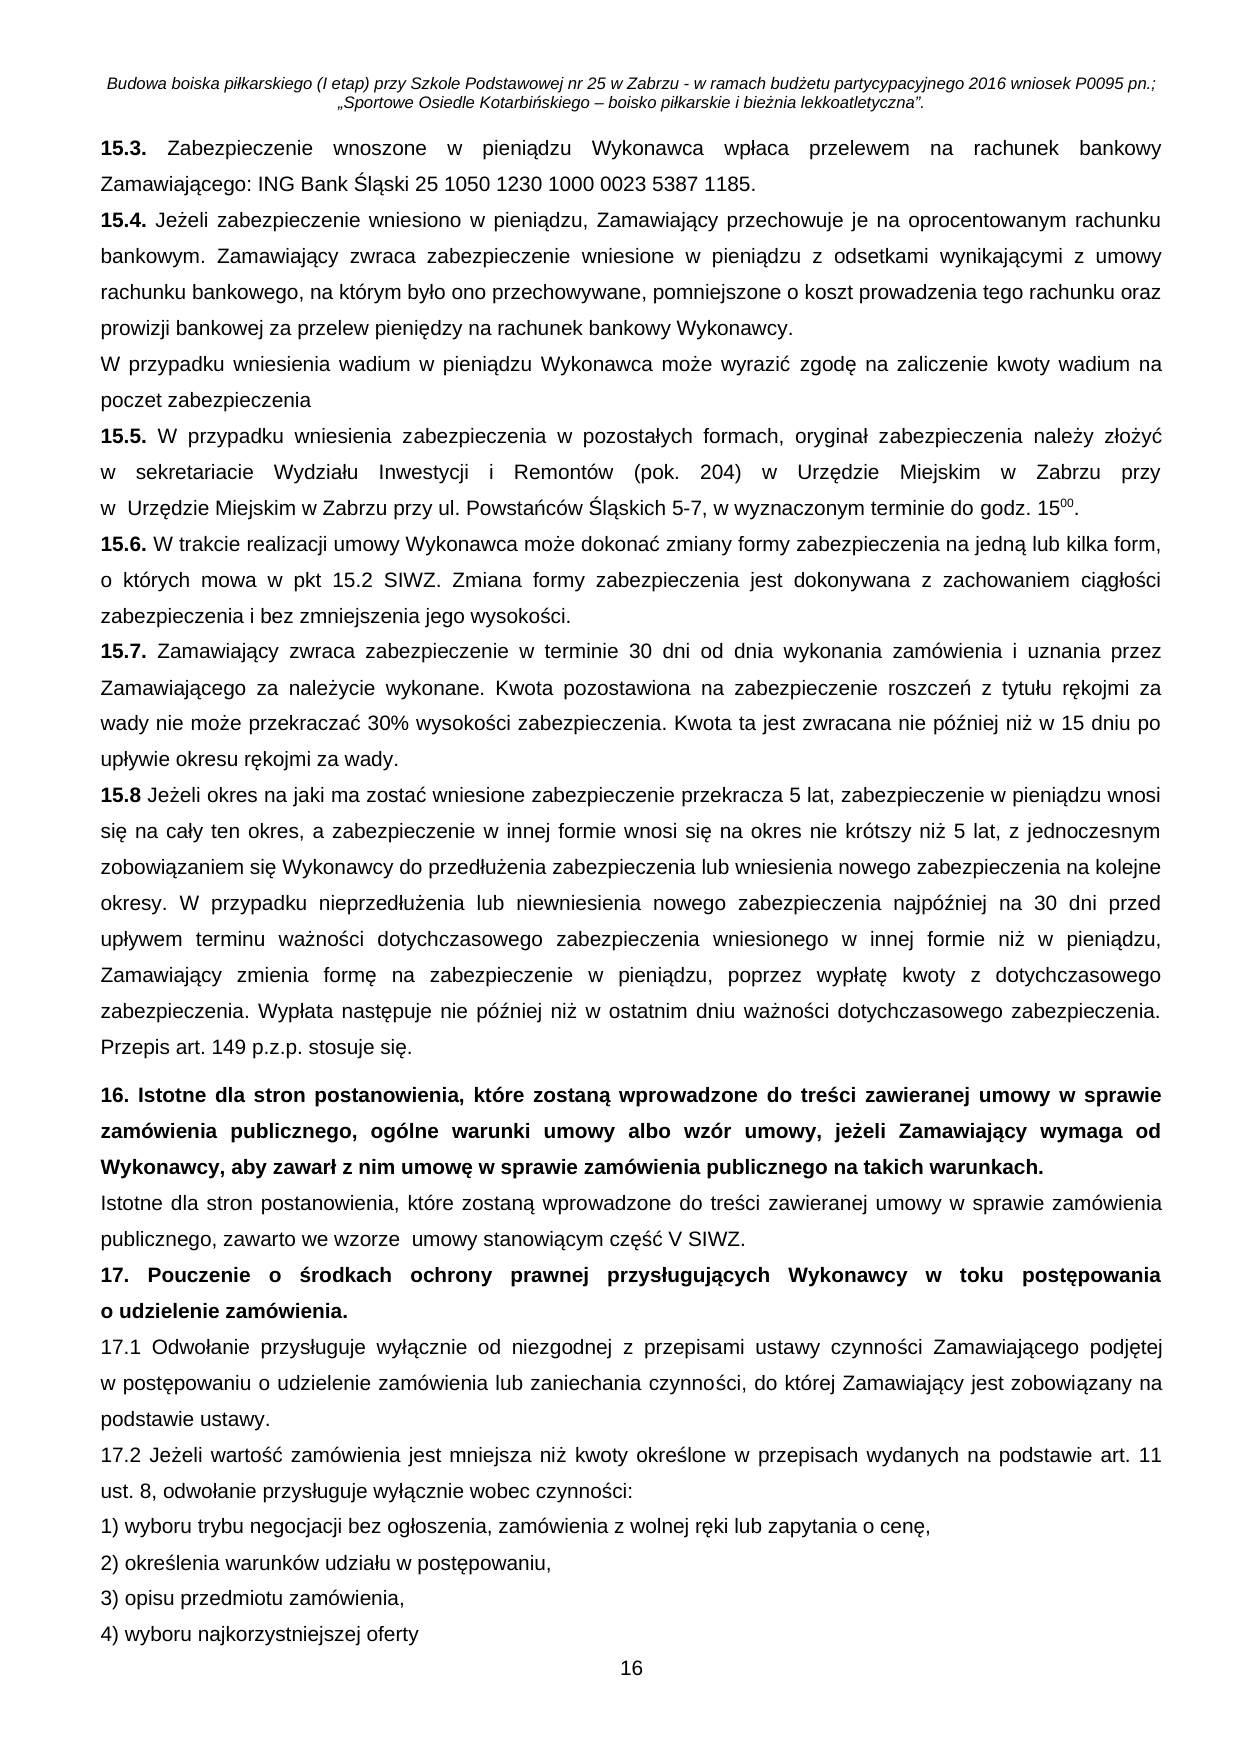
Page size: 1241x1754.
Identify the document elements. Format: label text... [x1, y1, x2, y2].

text W przypadku wniesienia wadium w pieniądzu Wykonawca może wyrazić zgodę na zaliczenie kwoty wadium na poczet zabezpieczenia [100, 352, 1162, 412]
text 15.5. W przypadku wniesienia zabezpieczenia w pozostałych formach, oryginał zabezpieczenia należy złożyć w sekretariacie Wydziału Inwestycji i Remontów (pok. 204) w Urzędzie Miejskim w Zabrzu przy w Urzędzie Miejskim w Zabrzu przy ul. Powstańców Śląskich 5-7, w wyznaczonym terminie do godz. 1500. [100, 424, 1162, 519]
text 3) opisu przedmiotu zamówienia, [100, 1586, 1162, 1610]
text Istotne dla stron postanowienia, które zostaną wprowadzone do treści zawieranej umowy w sprawie zamówienia publicznego, zawarto we wzorze umowy stanowiącym część V SIWZ. [100, 1191, 1162, 1251]
text 1) wyboru trybu negocjacji bez ogłoszenia, zamówienia z wolnej ręki lub zapytania o cenę, [100, 1514, 1162, 1538]
text 15.4. Jeżeli zabezpieczenie wniesiono w pieniądzu, Zamawiający przechowuje je na oprocentowanym rachunku bankowym. Zamawiający zwraca zabezpieczenie wniesione w pieniądzu z odsetkami wynikającymi z umowy rachunku bankowego, na którym było ono przechowywane, pomniejszone o koszt prowadzenia tego rachunku oraz prowizji bankowej za przelew pieniędzy na rachunek bankowy Wykonawcy. [100, 208, 1162, 340]
text 17. Pouczenie o środkach ochrony prawnej przysługujących Wykonawcy w toku postępowania o udzielenie zamówienia. [100, 1263, 1162, 1323]
text 15.3. Zabezpieczenie wnoszone w pieniądzu Wykonawca wpłaca przelewem na rachunek bankowy Zamawiającego: ING Bank Śląski 25 1050 1230 1000 0023 5387 1185. [100, 136, 1162, 196]
text 17.2 Jeżeli wartość zamówienia jest mniejsza niż kwoty określone w przepisach wydanych na podstawie art. 11 ust. 8, odwołanie przysługuje wyłącznie wobec czynności: [100, 1442, 1162, 1502]
text 15.8 Jeżeli okres na jaki ma zostać wniesione zabezpieczenie przekracza 5 lat, zabezpieczenie w pieniądzu wnosi się na cały ten okres, a zabezpieczenie w innej formie wnosi się na okres nie krótszy niż 5 lat, z jednoczesnym zobowiązaniem się Wykonawcy do przedłużenia zabezpieczenia lub wniesienia nowego zabezpieczenia na kolejne okresy. W przypadku nieprzedłużenia lub niewniesienia nowego zabezpieczenia najpóźniej na 30 dni przed upływem terminu ważności dotychczasowego zabezpieczenia wniesionego w innej formie niż w pieniądzu, Zamawiający zmienia formę na zabezpieczenie w pieniądzu, poprzez wypłatę kwoty z dotychczasowego zabezpieczenia. Wypłata następuje nie później niż w ostatnim dniu ważności dotychczasowego zabezpieczenia. Przepis art. 149 p.z.p. stosuje się. [100, 783, 1162, 1059]
text 15.6. W trakcie realizacji umowy Wykonawca może dokonać zmiany formy zabezpieczenia na jedną lub kilka form, o których mowa w pkt 15.2 SIWZ. Zmiana formy zabezpieczenia jest dokonywana z zachowaniem ciągłości zabezpieczenia i bez zmniejszenia jego wysokości. [100, 532, 1162, 627]
text 17.1 Odwołanie przysługuje wyłącznie od niezgodnej z przepisami ustawy czynności Zamawiającego podjętej w postępowaniu o udzielenie zamówienia lub zaniechania czynności, do której Zamawiający jest zobowiązany na podstawie ustawy. [100, 1335, 1162, 1431]
text 2) określenia warunków udziału w postępowaniu, [100, 1550, 1162, 1574]
text 15.7. Zamawiający zwraca zabezpieczenie w terminie 30 dni od dnia wykonania zamówienia i uznania przez Zamawiającego za należycie wykonane. Kwota pozostawiona na zabezpieczenie roszczeń z tytułu rękojmi za wady nie może przekraczać 30% wysokości zabezpieczenia. Kwota ta jest zwracana nie później niż w 15 dniu po upływie okresu rękojmi za wady. [100, 639, 1162, 771]
text 16. Istotne dla stron postanowienia, które zostaną wprowadzone do treści zawieranej umowy w sprawie zamówienia publicznego, ogólne warunki umowy albo wzór umowy, jeżeli Zamawiający wymaga od Wykonawcy, aby zawarł z nim umowę w sprawie zamówienia publicznego na takich warunkach. [100, 1083, 1162, 1179]
text 4) wyboru najkorzystniejszej oferty [100, 1622, 1162, 1646]
